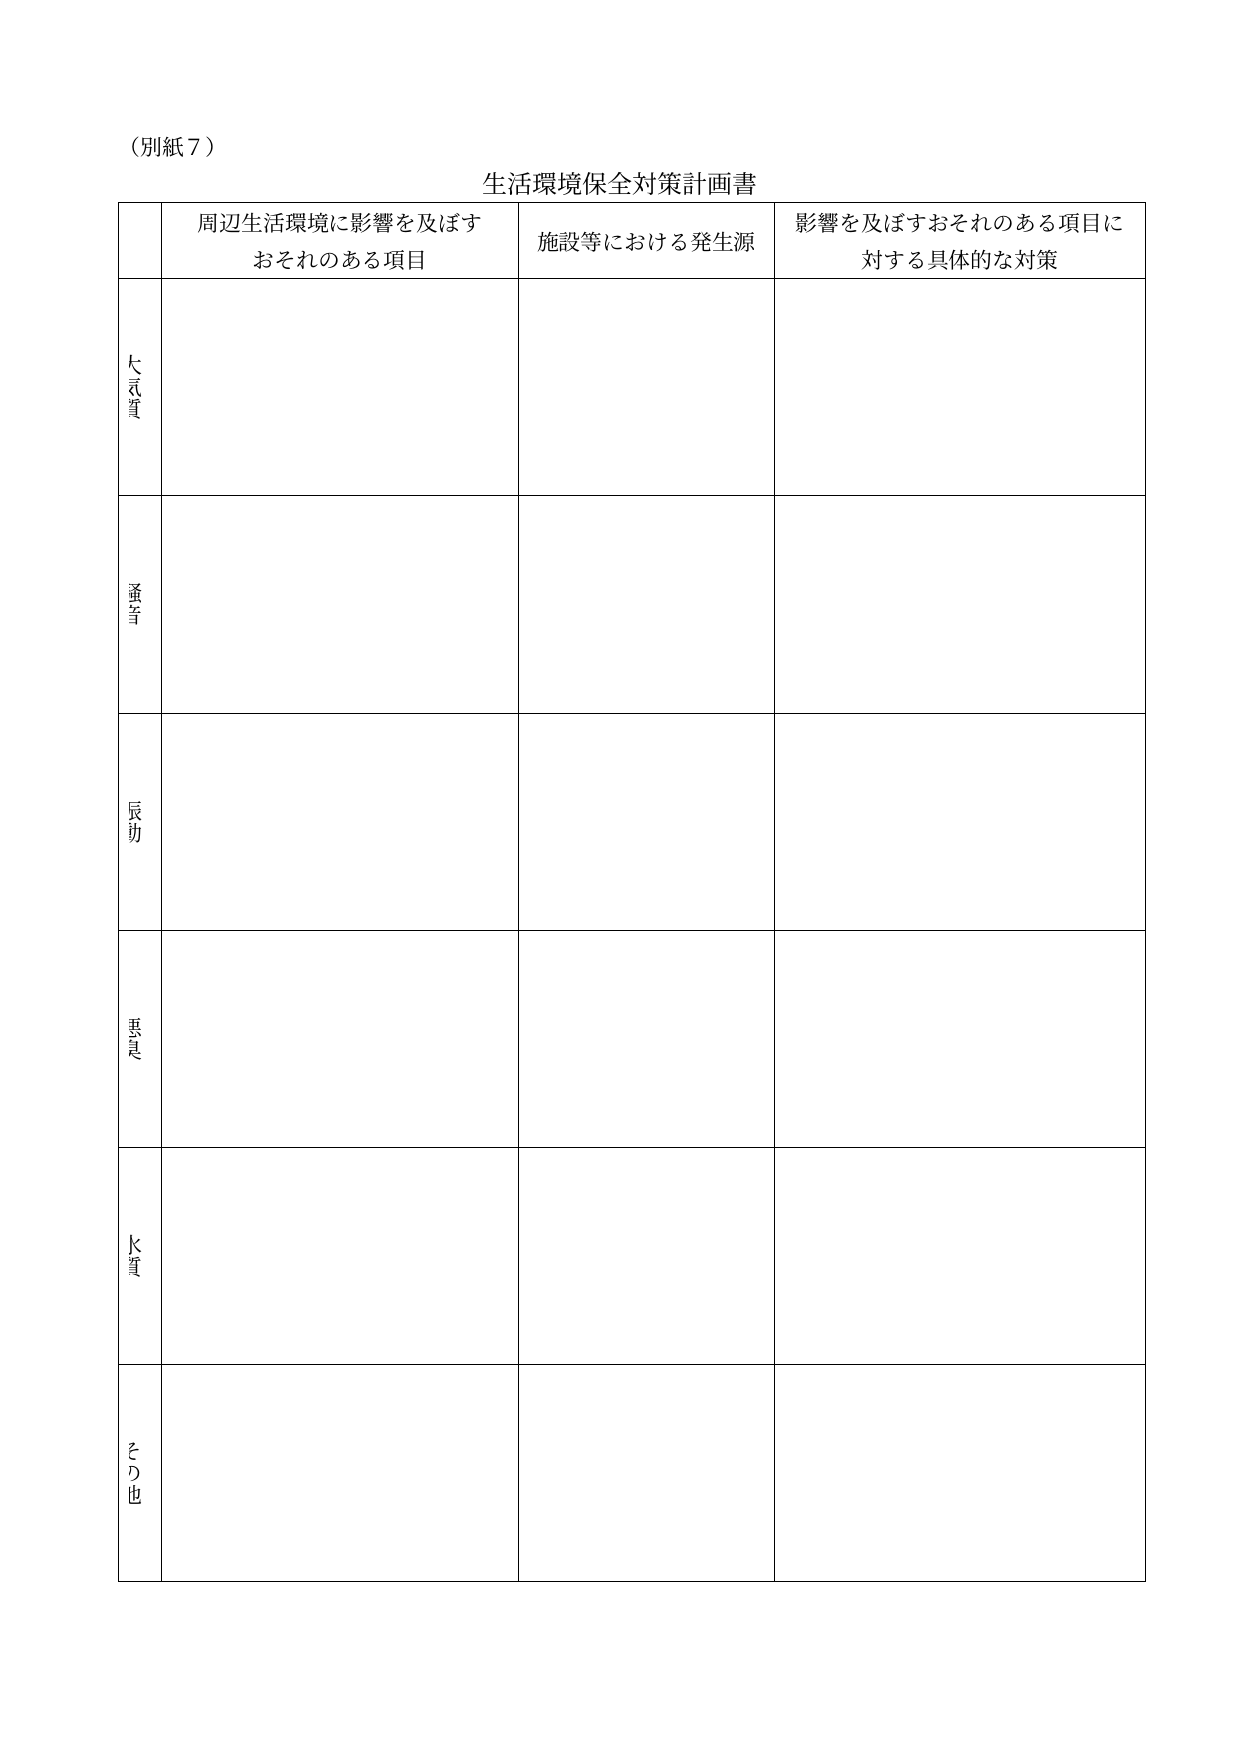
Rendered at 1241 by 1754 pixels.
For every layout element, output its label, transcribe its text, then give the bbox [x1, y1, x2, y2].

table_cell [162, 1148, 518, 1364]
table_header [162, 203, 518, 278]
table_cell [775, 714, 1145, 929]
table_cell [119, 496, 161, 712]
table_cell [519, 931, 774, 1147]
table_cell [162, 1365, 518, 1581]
text （別紙７） [118, 127, 1122, 164]
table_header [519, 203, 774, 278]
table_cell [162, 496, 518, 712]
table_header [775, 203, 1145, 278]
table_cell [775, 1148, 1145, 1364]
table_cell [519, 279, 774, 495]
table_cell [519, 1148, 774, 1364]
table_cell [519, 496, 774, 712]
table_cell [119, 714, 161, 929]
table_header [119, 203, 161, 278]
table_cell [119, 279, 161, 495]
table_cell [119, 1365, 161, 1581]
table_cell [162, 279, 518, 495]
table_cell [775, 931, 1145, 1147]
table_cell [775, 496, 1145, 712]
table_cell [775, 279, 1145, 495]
text 生活環境保全対策計画書 [118, 164, 1122, 202]
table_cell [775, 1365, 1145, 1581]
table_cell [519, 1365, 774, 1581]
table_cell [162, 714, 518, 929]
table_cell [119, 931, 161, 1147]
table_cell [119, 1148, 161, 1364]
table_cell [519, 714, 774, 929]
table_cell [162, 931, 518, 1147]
